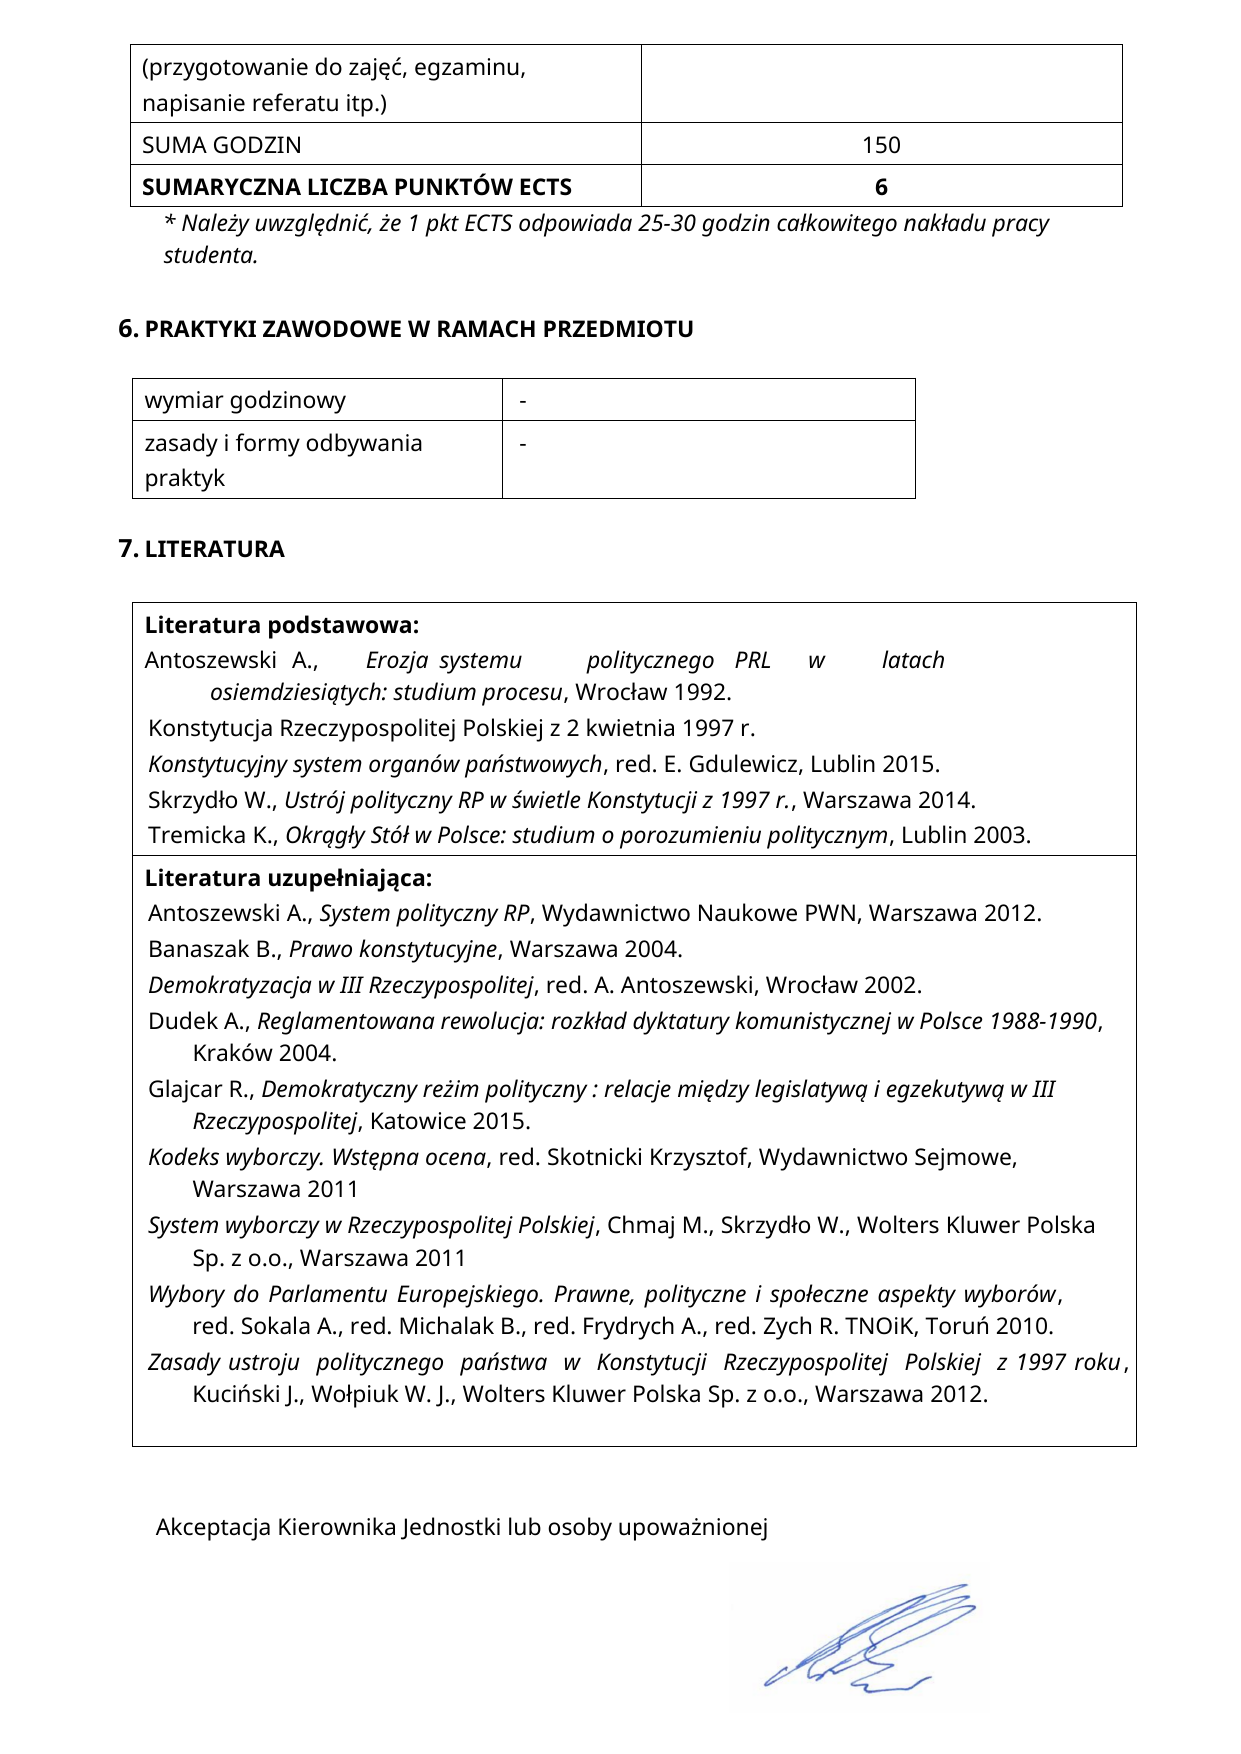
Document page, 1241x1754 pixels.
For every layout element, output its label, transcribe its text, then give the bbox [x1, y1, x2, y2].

table_header Literatura podstawowa: Antoszewski A., Erozja systemu politycznego PRL w latach osiemdziesiątych: studium procesu, Wrocław 1992. Konstytucja Rzeczypospolitej Polskiej z 2 kwietnia 1997 r. Konstytucyjny system organów państwowych, red. E. Gdulewicz, Lublin 2015. Skrzydło W., Ustrój polityczny RP w świetle Konstytucji z 1997 r., Warszawa 2014. Tremicka K., Okrągły Stół w Polsce: studium o porozumieniu politycznym, Lublin 2003. [133, 603, 1136, 855]
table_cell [131, 45, 641, 122]
table_cell 80 [642, 45, 1122, 122]
table_cell Literatura uzupełniająca: Antoszewski A., System polityczny RP, Wydawnictwo Naukowe PWN, Warszawa 2012. Banaszak B., Prawo konstytucyjne, Warszawa 2004. Demokratyzacja w III Rzeczypospolitej, red. A. Antoszewski, Wrocław 2002. Dudek A., Reglamentowana rewolucja: rozkład dyktatury komunistycznej w Polsce 1988-1990, Kraków 2004. Glajcar R., Demokratyczny reżim polityczny : relacje między legislatywą i egzekutywą w III Rzeczypospolitej, Katowice 2015. Kodeks wyborczy. Wstępna ocena, red. Skotnicki Krzysztof, Wydawnictwo Sejmowe, Warszawa 2011 System wyborczy w Rzeczypospolitej Polskiej, Chmaj M., Skrzydło W., Wolters Kluwer Polska Sp. z o.o., Warszawa 2011 Wybory do Parlamentu Europejskiego. Prawne, polityczne i społeczne aspekty wyborów, red. Sokala A., red. Michalak B., red. Frydrych A., red. Zych R. TNOiK, Toruń 2010. Zasady ustroju politycznego państwa w Konstytucji Rzeczypospolitej Polskiej z 1997 roku, Kuciński J., Wołpiuk W. J., Wolters Kluwer Polska Sp. z o.o., Warszawa 2012. [133, 856, 1136, 1446]
picture [728, 1561, 990, 1713]
table_header - [503, 379, 915, 420]
text Akceptacja Kierownika Jednostki lub osoby upoważnionej [156, 1511, 1122, 1542]
table_cell zasady i formy odbywania praktyk [133, 421, 502, 497]
table_cell 6 [642, 165, 1122, 206]
list LITERATURA [118, 531, 1122, 564]
text * Należy uwzględnić, że 1 pkt ECTS odpowiada 25-30 godzin całkowitego nakładu pracy studenta. [163, 207, 1124, 270]
list PRAKTYKI ZAWODOWE W RAMACH PRZEDMIOTU [118, 311, 1122, 345]
table_cell SUMARYCZNA LICZBA PUNKTÓW ECTS [131, 165, 641, 206]
table_cell SUMA GODZIN [131, 123, 641, 164]
table_cell 150 [642, 123, 1122, 164]
table_header wymiar godzinowy [133, 379, 502, 420]
table_cell - [503, 421, 915, 497]
